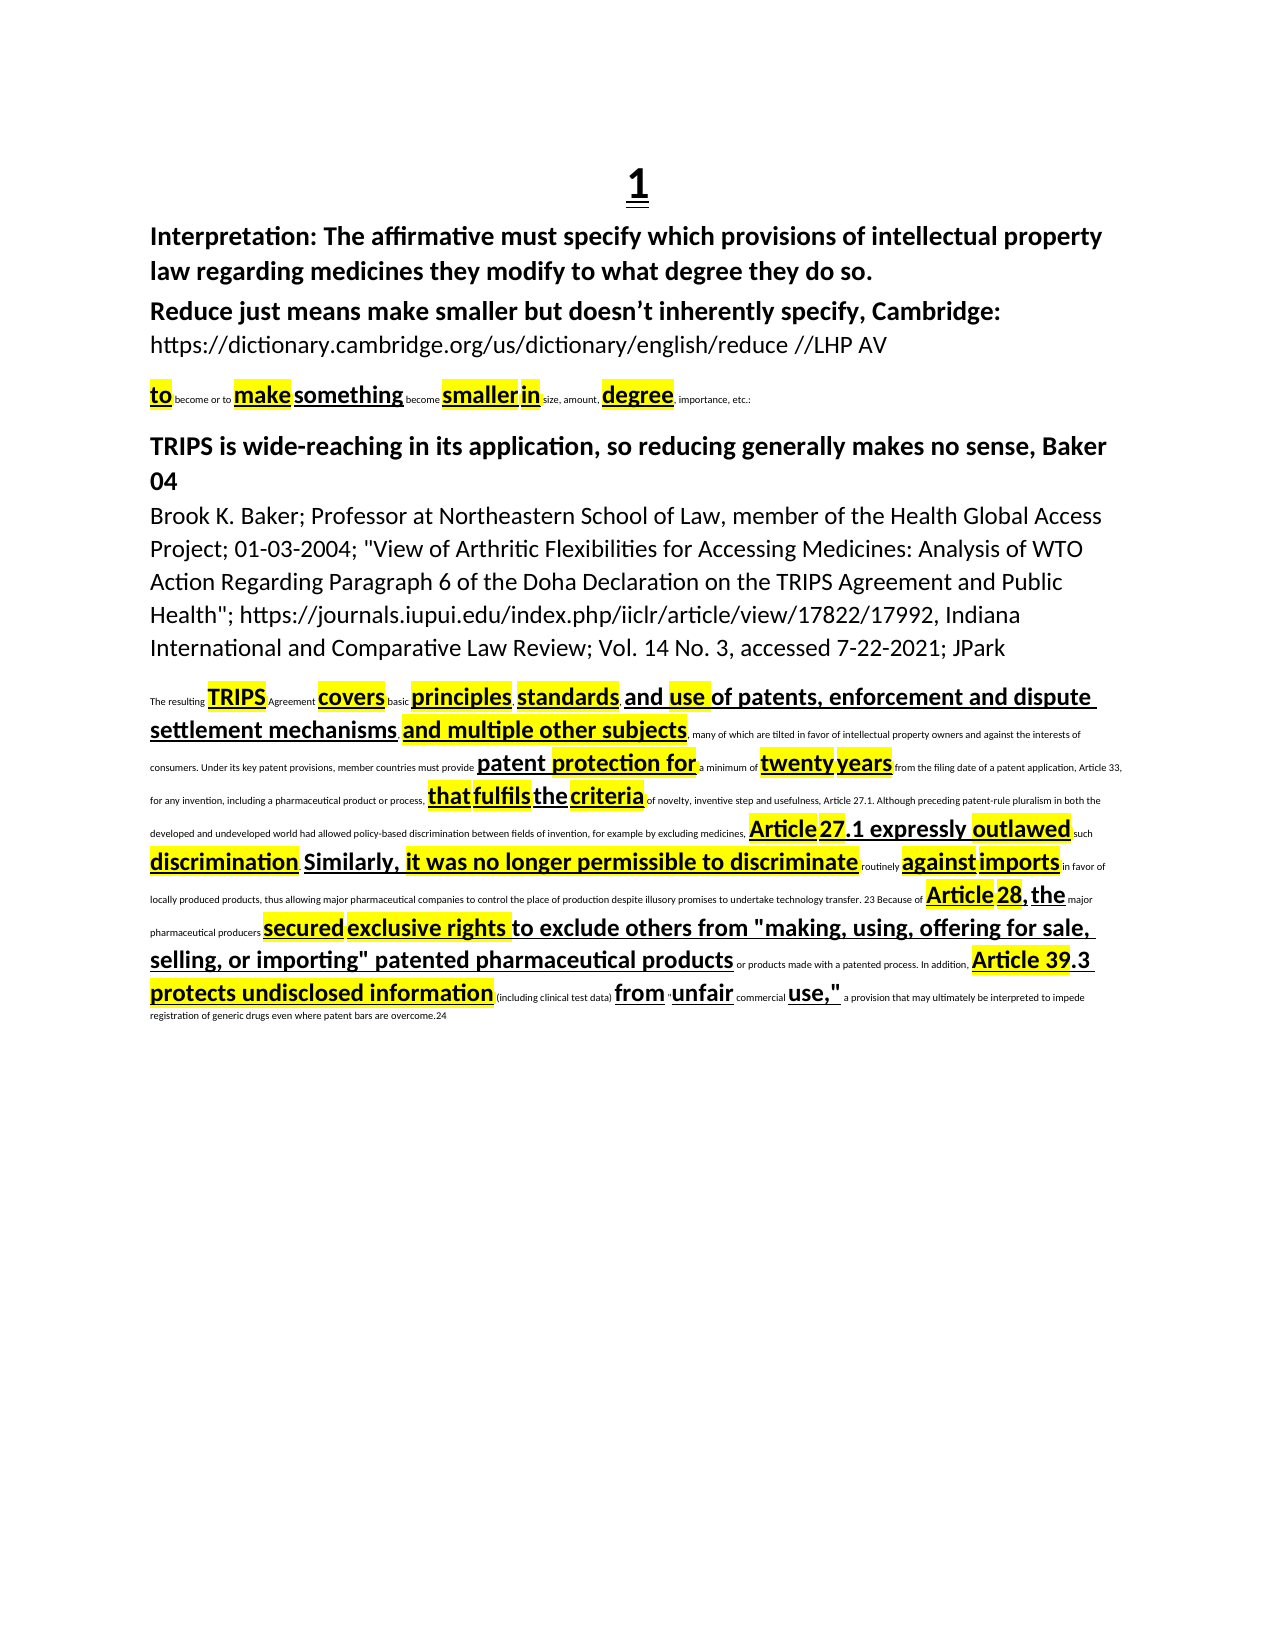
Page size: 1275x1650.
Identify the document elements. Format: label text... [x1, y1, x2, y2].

text https://dictionary.cambridge.org/us/dictionary/english/reduce //LHP AV [150, 330, 1125, 360]
subtitle 1 [150, 154, 1125, 210]
text The resulting TRIPS Agreement covers basic principles, standards, and use of patents, enforcement and dispute settlement mechanisms, and multiple other subjects, many of which are tilted in favor of intellectual property owners and against the interests of consumers. Under its key patent provisions, member countries must provide patent protection for a minimum of twenty years from the filing date of a patent application, Article 33, for any invention, including a pharmaceutical product or process, that fulfils the criteria of novelty, inventive step and usefulness, Article 27.1. Although preceding patent-rule pluralism in both the developed and undeveloped world had allowed policy-based discrimination between fields of invention, for example by excluding medicines, Article 27.1 expressly outlawed such discrimination. Similarly, it was no longer permissible to discriminate routinely against imports in favor of locally produced products, thus allowing major pharmaceutical companies to control the place of production despite illusory promises to undertake technology transfer. 23 Because of Article 28, the major pharmaceutical producers secured exclusive rights to exclude others from "making, using, offering for sale, selling, or importing" patented pharmaceutical products or products made with a patented process. In addition, Article 39.3 protects undisclosed information (including clinical test data) from "unfair commercial use," a provision that may ultimately be interpreted to impede registration of generic drugs even where patent bars are overcome.24 [150, 681, 1125, 1022]
text to become or to make something become smaller in size, amount, degree, importance, etc.: [674, 379, 1125, 410]
subtitle TRIPS is wide-reaching in its application, so reducing generally makes no sense, Baker 04 [150, 429, 1125, 497]
subtitle Interpretation: The affirmative must specify which provisions of intellectual property law regarding medicines they modify to what degree they do so. [150, 219, 1125, 287]
subtitle Reduce just means make smaller but doesn’t inherently specify, Cambridge: [150, 294, 1125, 327]
text Brook K. Baker; Professor at Northeastern School of Law, member of the Health Global Access Project; 01-03-2004; "View of Arthritic Flexibilities for Accessing Medicines: Analysis of WTO Action Regarding Paragraph 6 of the Doha Declaration on the TRIPS Agreement and Public Health"; https://journals.iupui.edu/index.php/iiclr/article/view/17822/17992, Indiana International and Comparative Law Review; Vol. 14 No. 3, accessed 7-22-2021; JPark [150, 500, 1125, 662]
